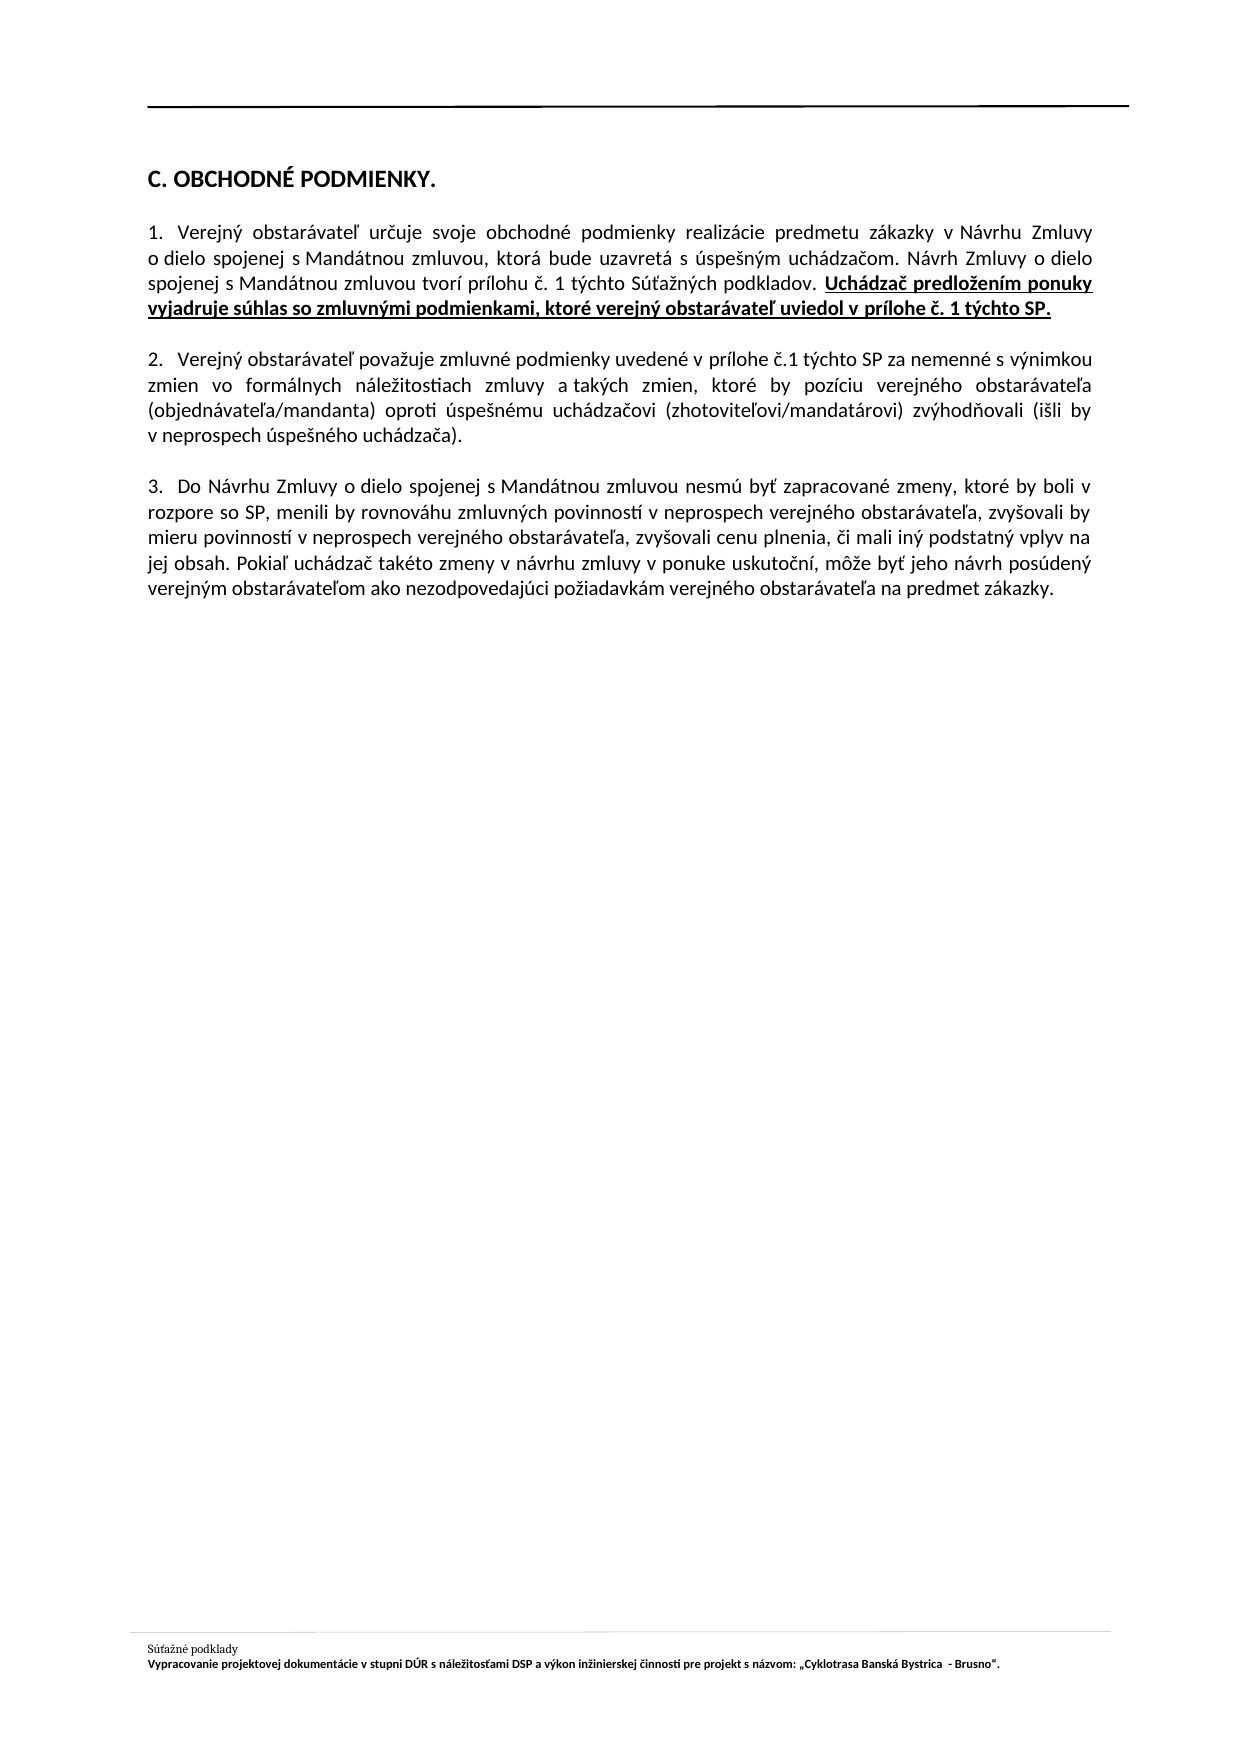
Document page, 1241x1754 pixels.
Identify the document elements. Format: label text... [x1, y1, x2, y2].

list Verejný obstarávateľ určuje svoje obchodné podmienky realizácie predmetu zákazky v Návrhu Zmluvy o dielo spojenej s Mandátnou zmluvou, ktorá bude uzavretá s úspešným uchádzačom. Návrh Zmluvy o dielo spojenej s Mandátnou zmluvou tvorí prílohu č. 1 týchto Súťažných podkladov. Uchádzač predložením ponuky vyjadruje súhlas so zmluvnými podmienkami, ktoré verejný obstarávateľ uviedol v prílohe č. 1 týchto SP. [148, 219, 1092, 321]
list Verejný obstarávateľ považuje zmluvné podmienky uvedené v prílohe č.1 týchto SP za nemenné s výnimkou zmien vo formálnych náležitostiach zmluvy a takých zmien, ktoré by pozíciu verejného obstarávateľa (objednávateľa/mandanta) oproti úspešnému uchádzačovi (zhotoviteľovi/mandatárovi) zvýhodňovali (išli by v neprospech úspešného uchádzača). [148, 346, 1092, 448]
list Do Návrhu Zmluvy o dielo spojenej s Mandátnou zmluvou nesmú byť zapracované zmeny, ktoré by boli v rozpore so SP, menili by rovnováhu zmluvných povinností v neprospech verejného obstarávateľa, zvyšovali by mieru povinností v neprospech verejného obstarávateľa, zvyšovali cenu plnenia, či mali iný podstatný vplyv na jej obsah. Pokiaľ uchádzač takéto zmeny v návrhu zmluvy v ponuke uskutoční, môže byť jeho návrh posúdený verejným obstarávateľom ako nezodpovedajúci požiadavkám verejného obstarávateľa na predmet zákazky. [148, 473, 1092, 601]
text C. OBCHODNÉ PODMIENKY. [148, 163, 1092, 194]
